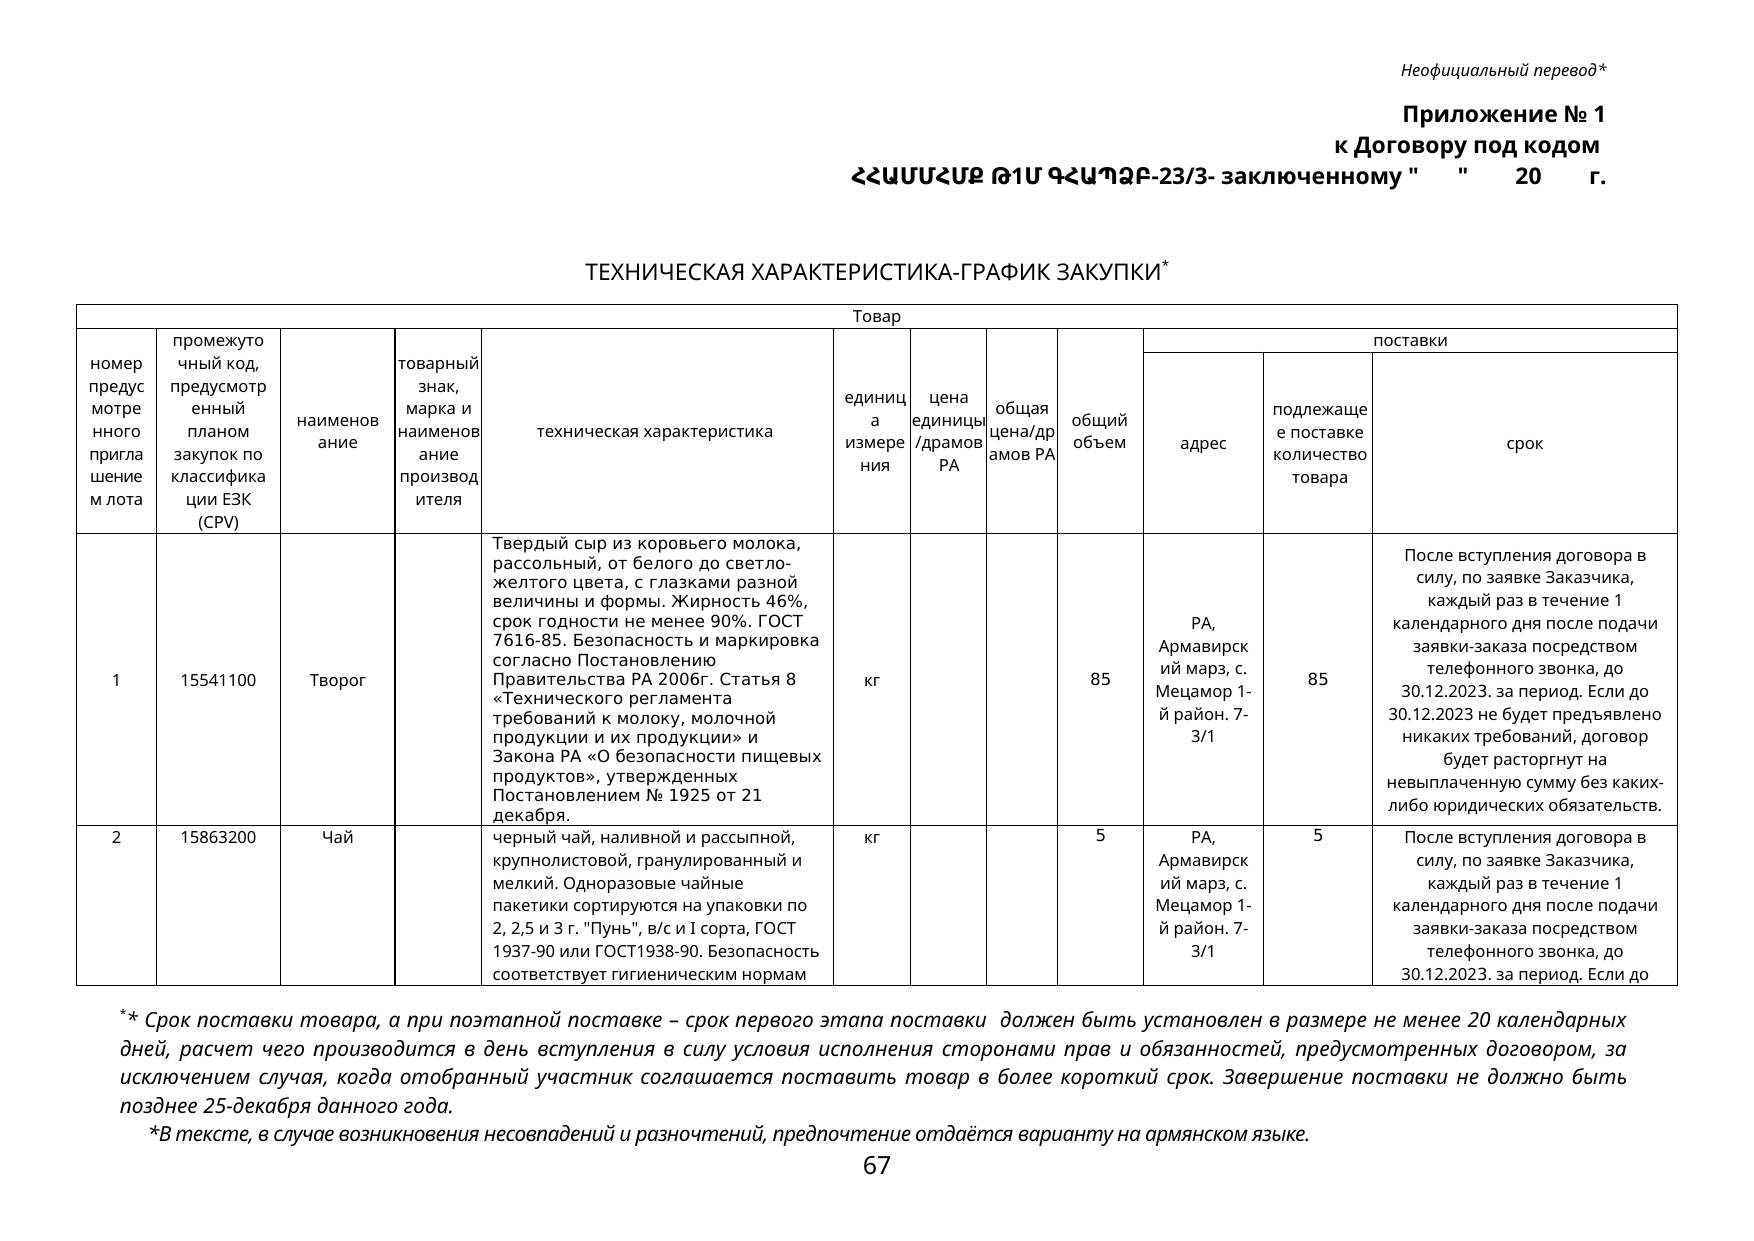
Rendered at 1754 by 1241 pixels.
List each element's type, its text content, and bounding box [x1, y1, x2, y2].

table_cell кг [834, 534, 910, 825]
table_cell наименование [281, 329, 394, 533]
table_cell общая цена/драмов РА [987, 329, 1057, 533]
table_cell общий объем [1058, 329, 1143, 533]
table_cell Твердый сыр из коровьего молока, рассольный, от белого до светло-желтого цвета, с глазками разной величины и формы. Жирность 46%, срок годности не менее 90%. ГОСТ 7616-85. Безопасность и маркировка согласно Постановлению Правительства РА 2006г. Статья 8 «Технического регламента требований к молоку, молочной продукции и их продукции» и Закона РА «О безопасности пищевых продуктов», утвержденных Постановлением № 1925 от 21 декабря. [482, 534, 833, 825]
text к Договору под кодом ՀՀԱՄՄՀՄՔ Թ1Մ ԳՀԱՊՁԲ-23/3- заключенному " " 20 г. [148, 129, 1606, 192]
table_cell [396, 826, 481, 985]
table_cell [1144, 826, 1263, 985]
table_cell Чай [281, 826, 394, 985]
table_cell товарный знак, марка и наименование производителя [396, 329, 481, 533]
table_cell 85 [1264, 534, 1372, 825]
table_cell цена единицы/драмов РА [911, 329, 986, 533]
table_cell 5 [1264, 826, 1372, 985]
table_header Товар [77, 305, 1677, 328]
table_cell 85 [1058, 534, 1143, 825]
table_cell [1373, 826, 1677, 985]
table_cell 2 [77, 826, 156, 985]
table_cell единица измерения [834, 329, 910, 533]
table_cell 1 [77, 534, 156, 825]
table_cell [482, 826, 833, 985]
table_cell [987, 534, 1057, 825]
table_cell [396, 534, 481, 825]
table_cell поставки [1144, 329, 1677, 352]
table_cell подлежащее поставке количество товара [1264, 353, 1372, 533]
table_cell [987, 826, 1057, 985]
table_cell кг [834, 826, 910, 985]
table_cell 15541100 [157, 534, 280, 825]
table_cell техническая характеристика [482, 329, 833, 533]
table_cell 5 [1058, 826, 1143, 985]
table_cell срок [1373, 353, 1677, 533]
table_cell [911, 826, 986, 985]
table_cell [911, 534, 986, 825]
table_cell 15863200 [157, 826, 280, 985]
table_cell промежуточный код, предусмотренный планом закупок по классификации ЕЗК (CPV) [157, 329, 280, 533]
table_cell РА, Армавирский марз, с. Мецамор 1-й район. 7-3/1 [1144, 534, 1263, 825]
text Приложение № 1 [148, 98, 1606, 129]
table_cell Творог [281, 534, 394, 825]
table_cell адрес [1144, 353, 1263, 533]
text ТЕХНИЧЕСКАЯ ХАРАКТЕРИСТИКА-ГРАФИК ЗАКУПКИ* [148, 256, 1606, 287]
table_cell номер предусмотренного приглашением лота [77, 329, 156, 533]
